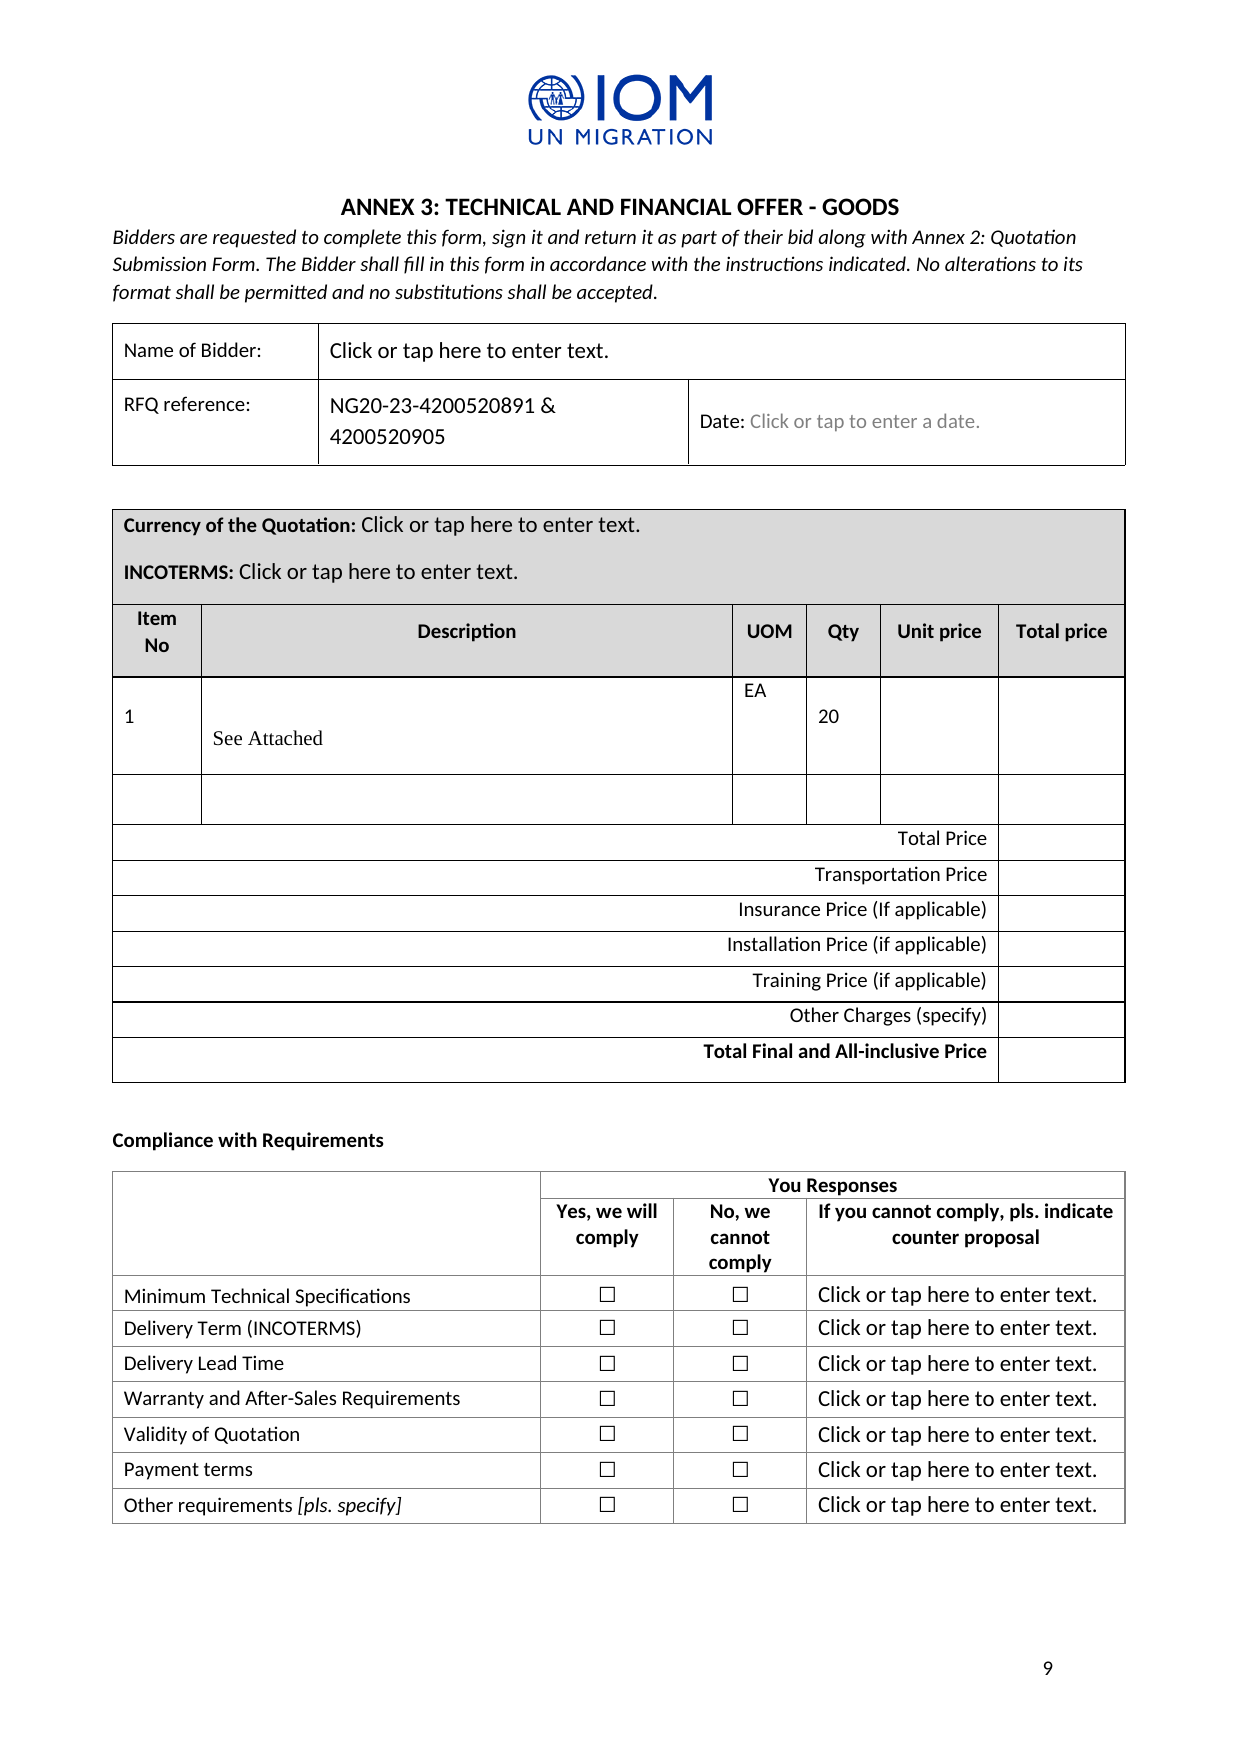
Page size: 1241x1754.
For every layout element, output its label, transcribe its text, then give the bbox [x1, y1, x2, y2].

table_cell [807, 775, 880, 824]
table_header Name of Bidder: [113, 324, 318, 379]
table_cell Total Price [113, 825, 998, 860]
table_cell [113, 775, 201, 824]
table_cell Total price [999, 605, 1124, 676]
table_header Currency of the Quotation: INCOTERMS: [113, 510, 1124, 604]
table_cell [999, 932, 1124, 966]
text Bidders are requested to complete this form, sign it and return it as part of their bid along with Annex 2: Quotation Submission Form. The Bidder shall fill in this form in accordance with the instructions indicated. No alterations to its format shall be permitted and no substitutions shall be accepted. [112, 224, 1128, 304]
table_cell [999, 896, 1124, 931]
picture [524, 73, 716, 146]
subtitle ANNEX 3: TECHNICAL AND FINANCIAL OFFER - GOODS [112, 191, 1128, 222]
table_cell Validity of Quotation [113, 1418, 540, 1452]
table_cell Description [202, 605, 732, 676]
table_cell [999, 825, 1124, 860]
table_cell If you cannot comply, pls. indicate counter proposal [807, 1199, 1124, 1275]
table_cell Insurance Price (If applicable) [113, 896, 998, 931]
table_cell Training Price (if applicable) [113, 967, 998, 1001]
table_cell [999, 1038, 1124, 1082]
table_cell Unit price [881, 605, 998, 676]
table_header You Responses [541, 1172, 1124, 1198]
table_cell [881, 678, 998, 774]
table_header [113, 1172, 540, 1275]
table_cell Payment terms [113, 1453, 540, 1487]
table_cell Other Charges (specify) [113, 1003, 998, 1037]
table_cell [202, 775, 732, 824]
table_cell Transportation Price [113, 861, 998, 895]
table_cell RFQ reference: [113, 380, 318, 464]
table_cell Other requirements [pls. specify] [113, 1489, 540, 1523]
table_cell Minimum Technical Specifications [113, 1276, 540, 1310]
table_cell Installation Price (if applicable) [113, 932, 998, 966]
table_cell Date: [689, 380, 1125, 464]
table_cell Delivery Lead Time [113, 1347, 540, 1381]
table_cell 20 [807, 678, 880, 774]
table_cell Item No [113, 605, 201, 676]
table_cell EA [733, 678, 806, 774]
table_cell [999, 1003, 1124, 1037]
table_cell [999, 678, 1124, 774]
table_cell Qty [807, 605, 880, 676]
table_cell Delivery Term (INCOTERMS) [113, 1311, 540, 1346]
table_cell 1 [113, 678, 201, 774]
table_cell [999, 861, 1124, 895]
table_cell Yes, we will comply [541, 1199, 673, 1275]
text Compliance with Requirements [112, 1127, 1128, 1152]
table_cell [999, 775, 1124, 824]
table_cell No, we cannot comply [674, 1199, 806, 1275]
table_cell [881, 775, 998, 824]
table_cell [999, 967, 1124, 1001]
table_cell UOM [733, 605, 806, 676]
table_cell Warranty and After-Sales Requirements [113, 1382, 540, 1417]
table_cell [733, 775, 806, 824]
table_cell Total Final and All-inclusive Price [113, 1038, 998, 1082]
table_cell See Attached [202, 678, 732, 774]
